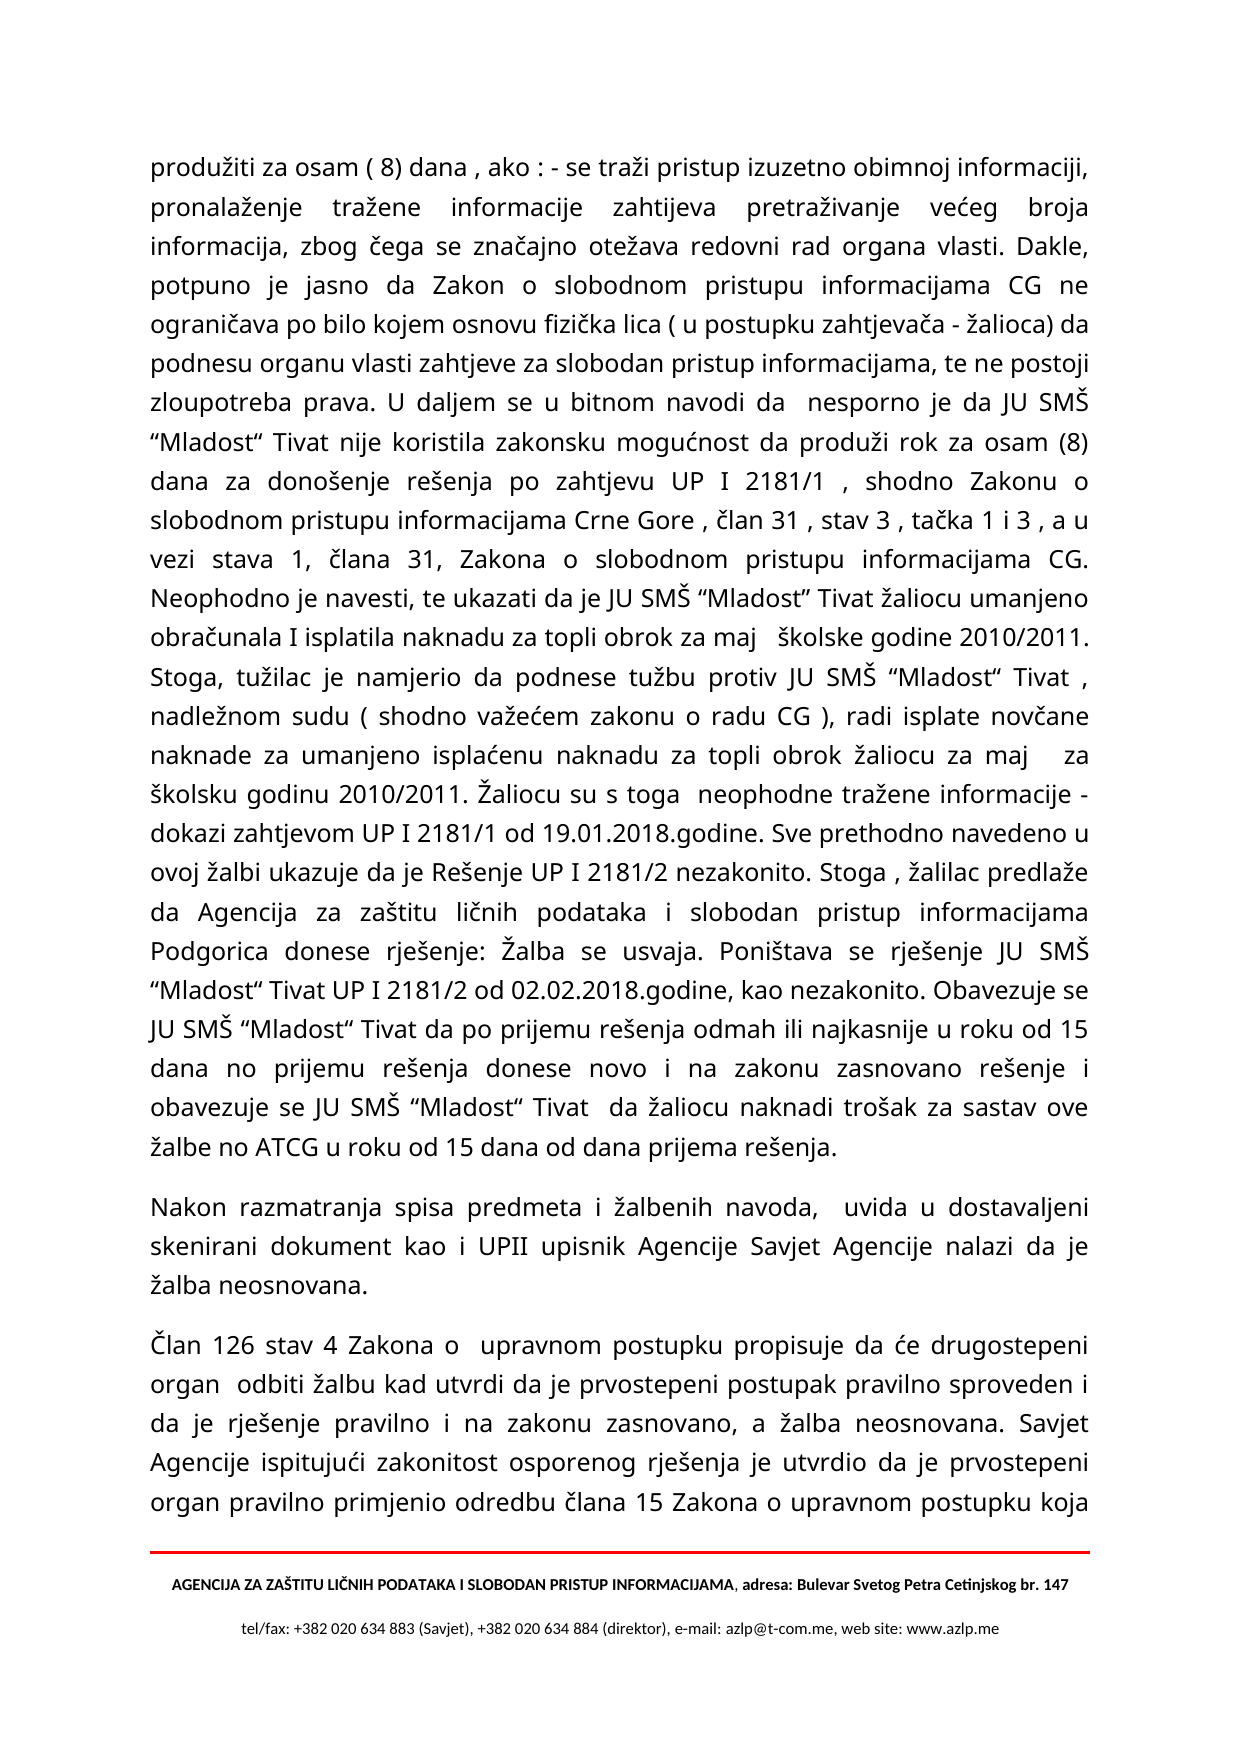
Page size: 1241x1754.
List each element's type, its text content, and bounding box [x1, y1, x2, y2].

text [150, 1327, 1090, 1518]
text Nakon razmatranja spisa predmeta i žalbenih navoda, uvida u dostavaljeni skenirani dokument kao i UPII upisnik Agencije Savjet Agencije nalazi da je žalba neosnovana. [150, 1189, 1090, 1302]
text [150, 150, 1090, 1163]
